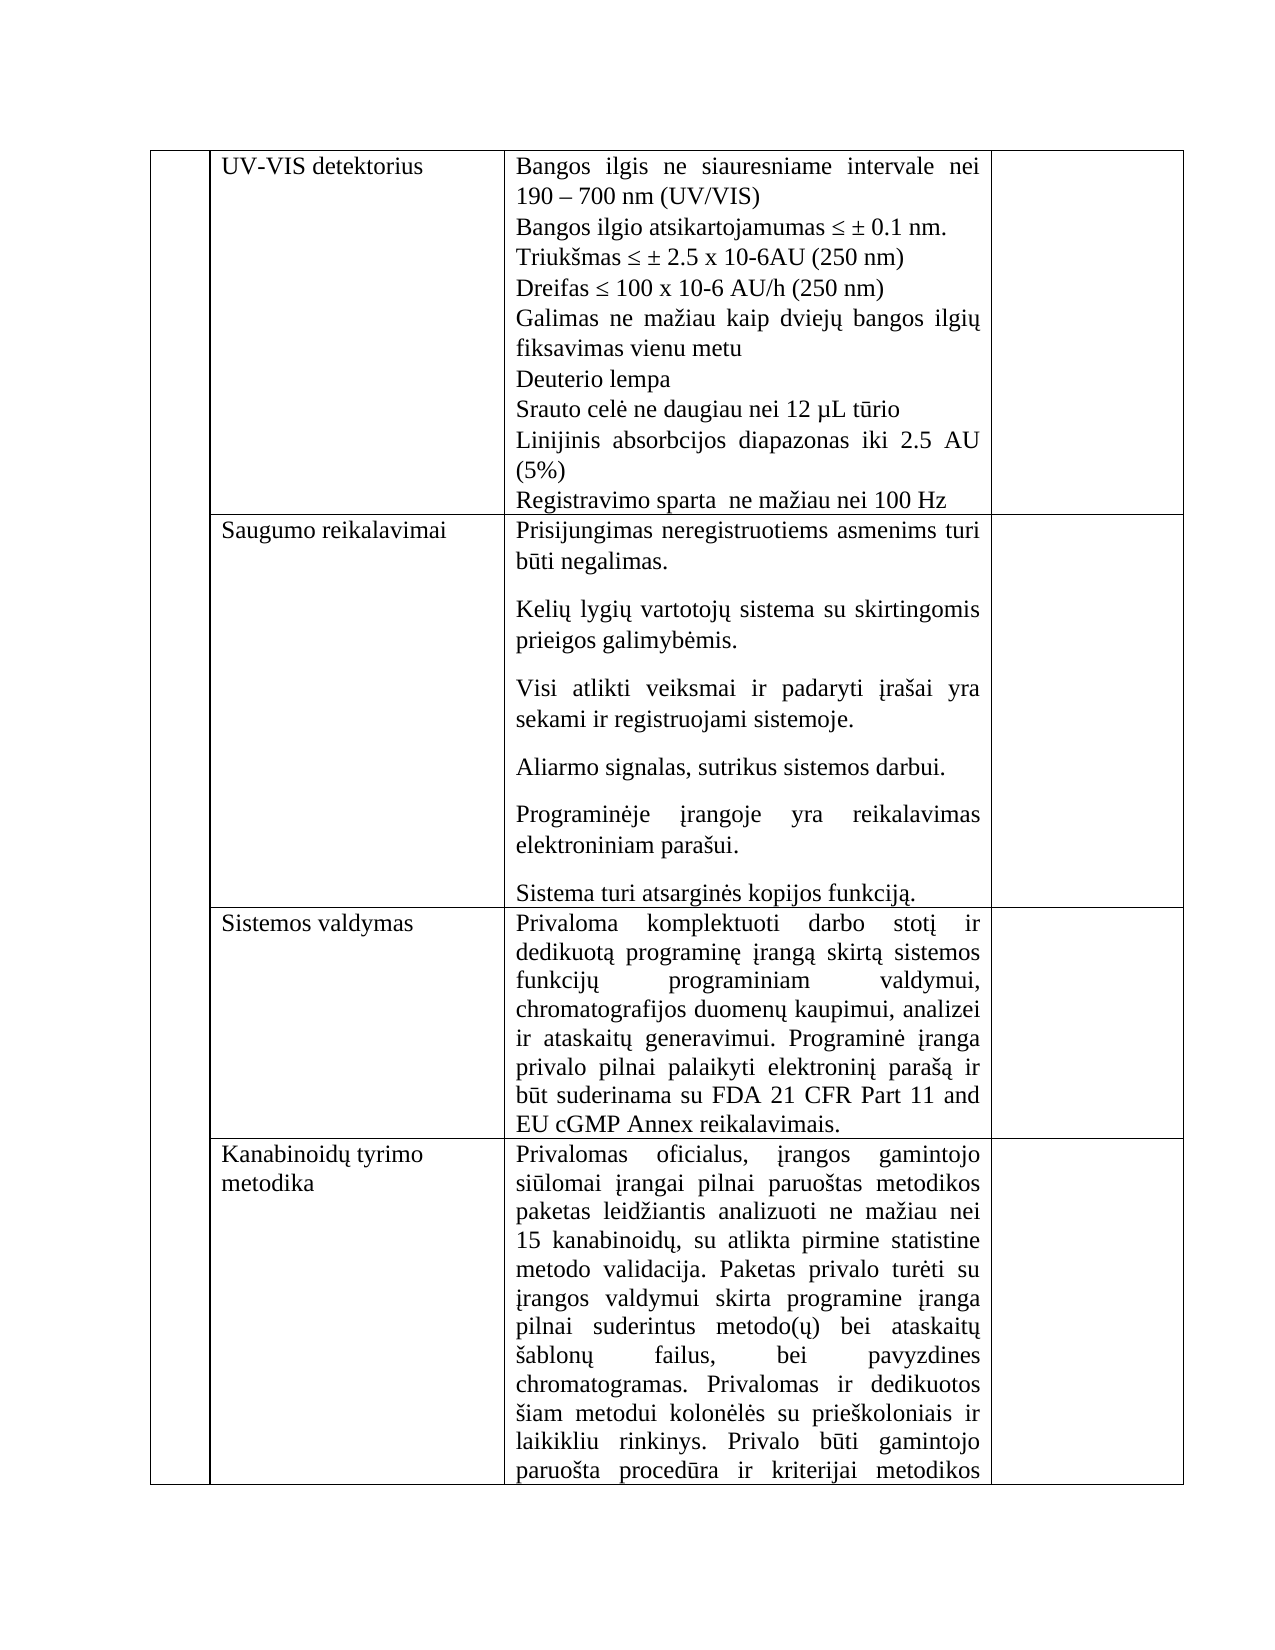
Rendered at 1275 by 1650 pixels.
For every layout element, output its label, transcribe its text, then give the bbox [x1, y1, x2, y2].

table_cell Saugumo reikalavimai [211, 515, 504, 907]
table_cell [505, 1139, 991, 1484]
table_cell [992, 515, 1183, 907]
table_cell Privaloma komplektuoti darbo stotį ir dedikuotą programinę įrangą skirtą sistemos funkcijų programiniam valdymui, chromatografijos duomenų kaupimui, analizei ir ataskaitų generavimui. Programinė įranga privalo pilnai palaikyti elektroninį parašą ir būt suderinama su FDA 21 CFR Part 11 and EU cGMP Annex reikalavimais. [505, 908, 991, 1138]
table_cell Bangos ilgis ne siauresniame intervale nei 190 – 700 nm (UV/VIS) Bangos ilgio atsikartojamumas ≤ ± 0.1 nm. Triukšmas ≤ ± 2.5 x 10-6AU (250 nm) Dreifas ≤ 100 x 10-6 AU/h (250 nm) Galimas ne mažiau kaip dviejų bangos ilgių fiksavimas vienu metu Deuterio lempa Srauto celė ne daugiau nei 12 µL tūrio Linijinis absorbcijos diapazonas iki 2.5 AU (5%) Registravimo sparta ne mažiau nei 100 Hz [505, 151, 991, 514]
table_cell [992, 1139, 1183, 1484]
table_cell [211, 1139, 504, 1484]
table_cell Prisijungimas neregistruotiems asmenims turi būti negalimas. Kelių lygių vartotojų sistema su skirtingomis prieigos galimybėmis. Visi atlikti veiksmai ir padaryti įrašai yra sekami ir registruojami sistemoje. Aliarmo signalas, sutrikus sistemos darbui. Programinėje įrangoje yra reikalavimas elektroniniam parašui. Sistema turi atsarginės kopijos funkciją. [505, 515, 991, 907]
table_cell [992, 908, 1183, 1138]
table_cell UV-VIS detektorius [211, 151, 504, 514]
table_cell Sistemos valdymas [211, 908, 504, 1138]
table_cell [992, 151, 1183, 514]
